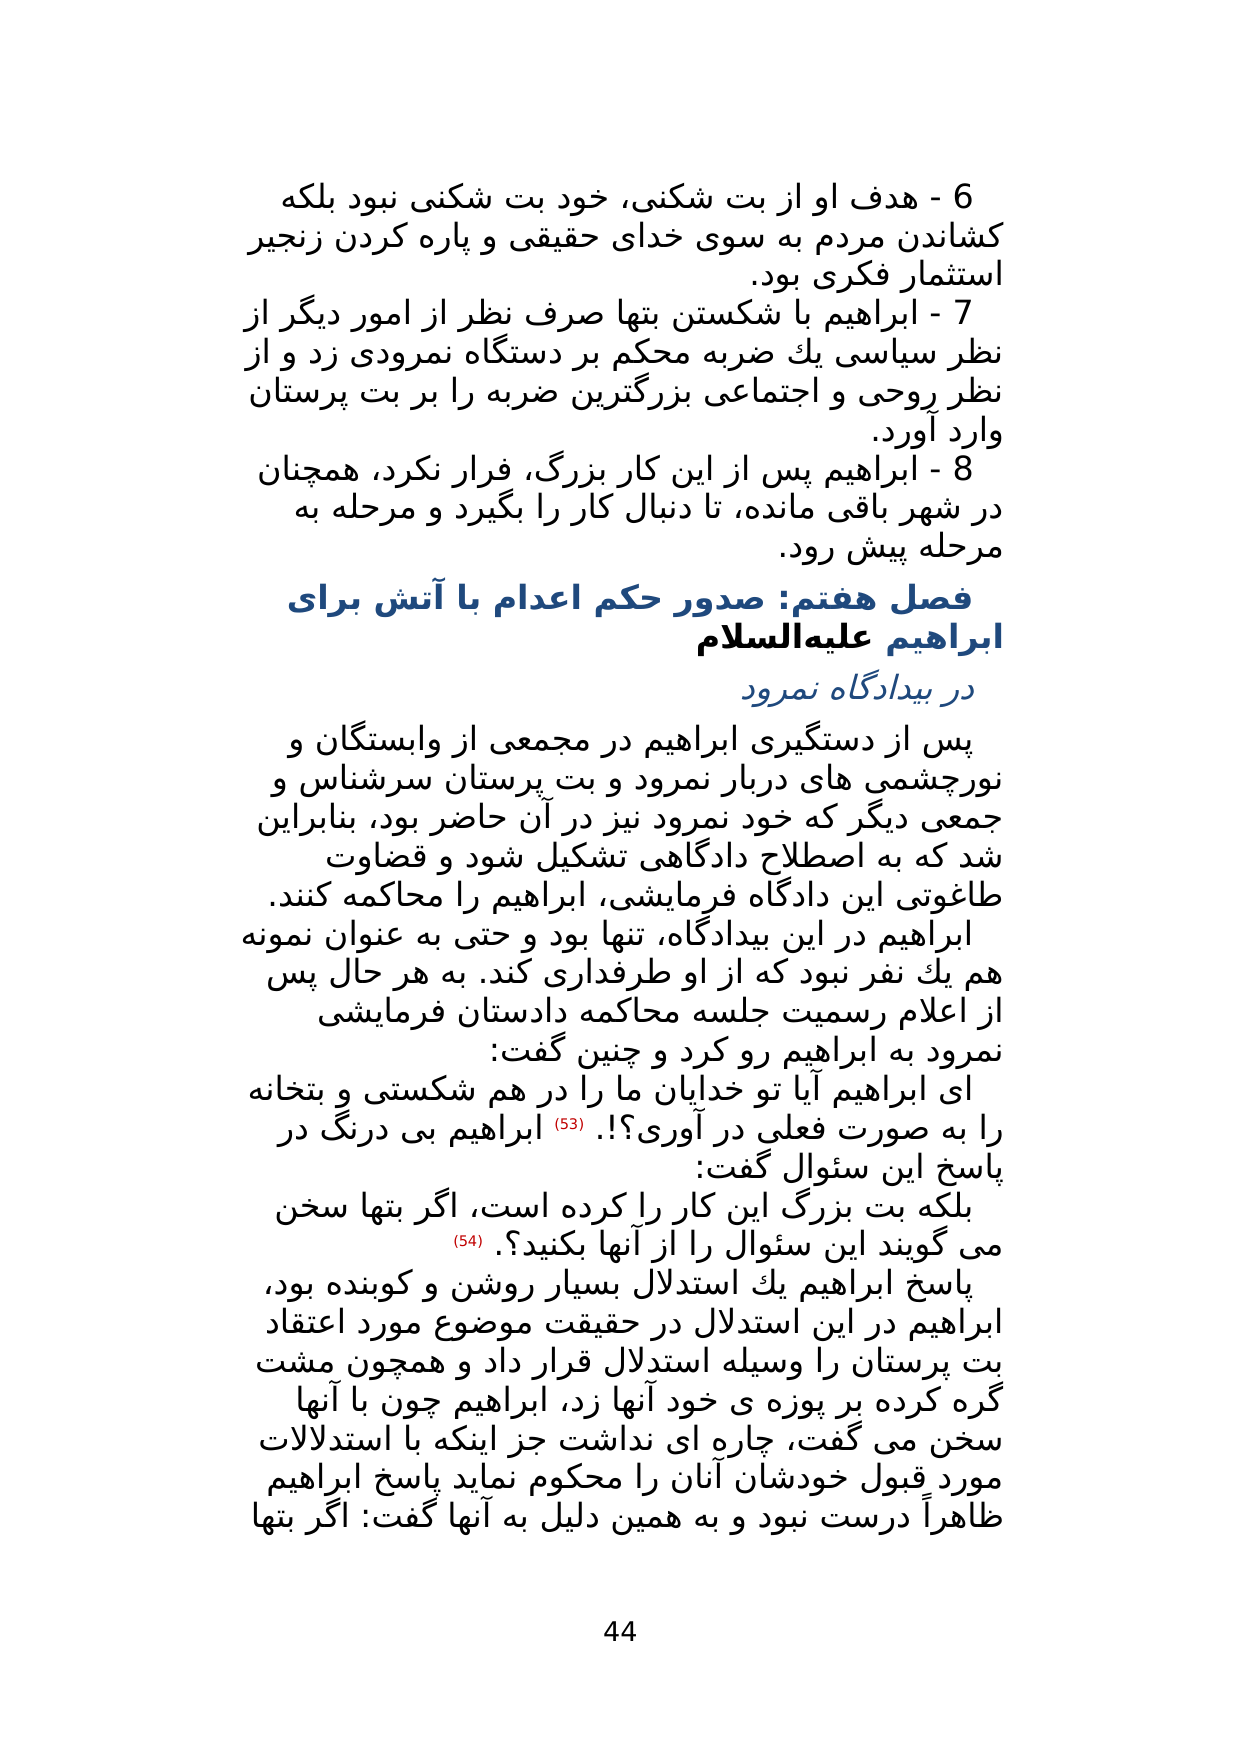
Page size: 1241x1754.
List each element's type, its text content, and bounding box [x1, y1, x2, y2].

text 6 - هدف او از بت شكنى، خود بت شكنى نبود بلكه كشاندن مردم به سوى خداى حقيقى و پاره كردن زنجير استثمار فكرى بود. [236, 177, 1004, 294]
text اى ابراهيم آيا تو خدايان ما را در هم شكستى و بتخانه را به صورت فعلى در آورى؟!. (53) ابراهيم بى درنگ در پاسخ اين سئوال گفت: [236, 1069, 1004, 1186]
text پس از دستگيرى ابراهيم در مجمعى از وابستگان و نورچشمى هاى دربار نمرود و بت پرستان سرشناس و جمعى ديگر كه خود نمرود نيز در آن حاضر بود، بنابراين شد كه به اصطلاح دادگاهى تشكيل شود و قضاوت طاغوتى اين دادگاه فرمايشى، ابراهيم را محاكمه كنند. [236, 720, 1004, 914]
text ابراهيم در اين بيدادگاه، تنها بود و حتى به عنوان نمونه هم يك نفر نبود كه از او طرفدارى كند. به هر حال پس از اعلام رسميت جلسه محاكمه دادستان فرمايشى نمرود به ابراهيم رو كرد و چنين گفت: [236, 914, 1004, 1069]
text بلكه بت بزرگ اين كار را كرده است، اگر بتها سخن مى گويند اين سئوال را از آنها بكنيد؟. (54) [236, 1186, 1004, 1264]
subtitle در بيدادگاه نمرود [236, 668, 1004, 707]
text 8 - ابراهيم پس از اين كار بزرگ، فرار نكرد، همچنان در شهر باقى مانده، تا دنبال كار را بگيرد و مرحله به مرحله پيش رود. [236, 449, 1004, 566]
text 7 - ابراهيم با شكستن بتها صرف نظر از امور ديگر از نظر سياسى يك ضربه محكم بر دستگاه نمرودى زد و از نظر روحى و اجتماعى بزرگترين ضربه را بر بت پرستان وارد آورد. [236, 294, 1004, 449]
subtitle فصل هفتم: صدور حكم اعدام با آتش براى ابراهيم عليه‌السلام [236, 578, 1004, 656]
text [236, 1264, 1004, 1536]
